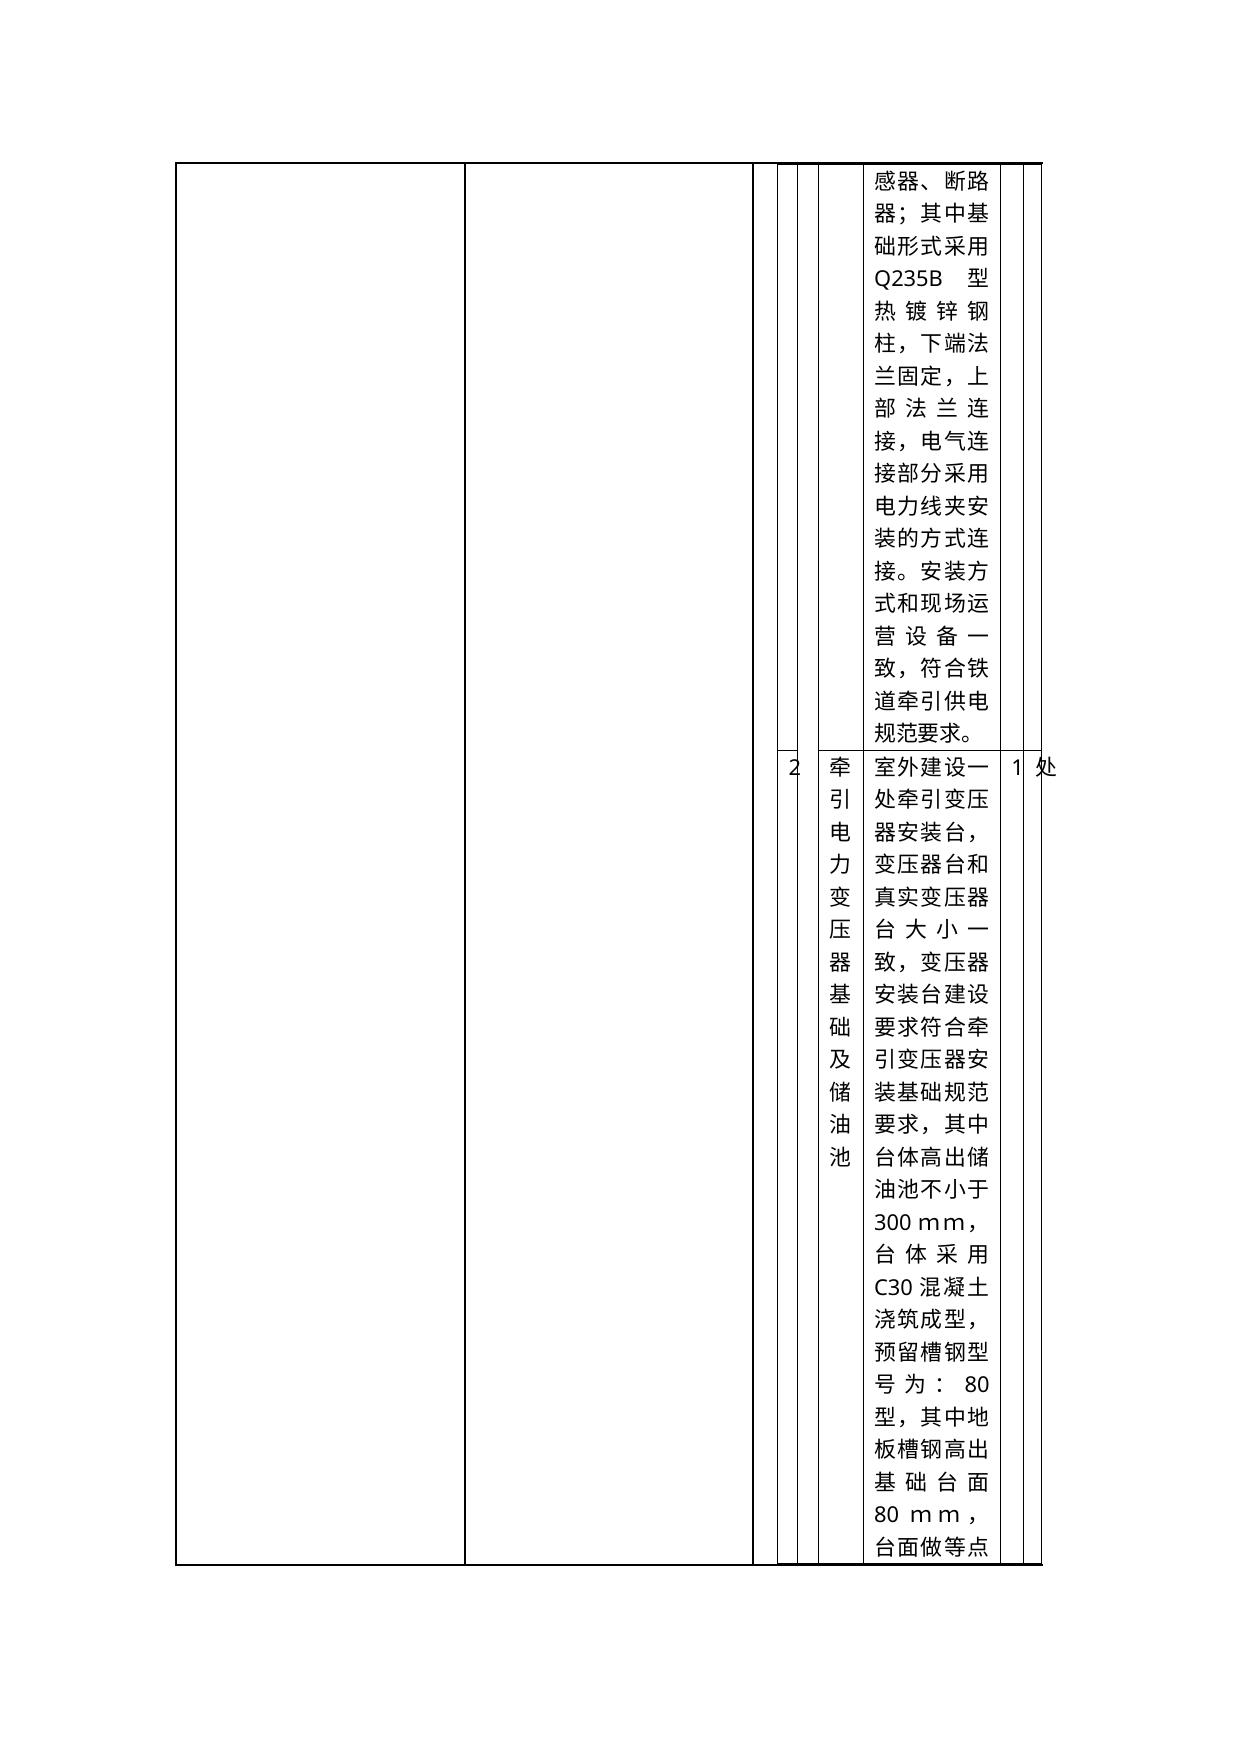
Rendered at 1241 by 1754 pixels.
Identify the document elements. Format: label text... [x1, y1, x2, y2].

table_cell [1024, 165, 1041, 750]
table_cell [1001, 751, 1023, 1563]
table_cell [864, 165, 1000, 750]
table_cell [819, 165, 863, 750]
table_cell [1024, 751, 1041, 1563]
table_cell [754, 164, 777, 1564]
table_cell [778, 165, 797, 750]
table_cell [466, 164, 752, 1564]
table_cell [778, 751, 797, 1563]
table_cell 1 [177, 164, 464, 1564]
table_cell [864, 751, 1000, 1563]
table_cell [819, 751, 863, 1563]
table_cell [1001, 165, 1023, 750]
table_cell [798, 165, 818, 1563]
